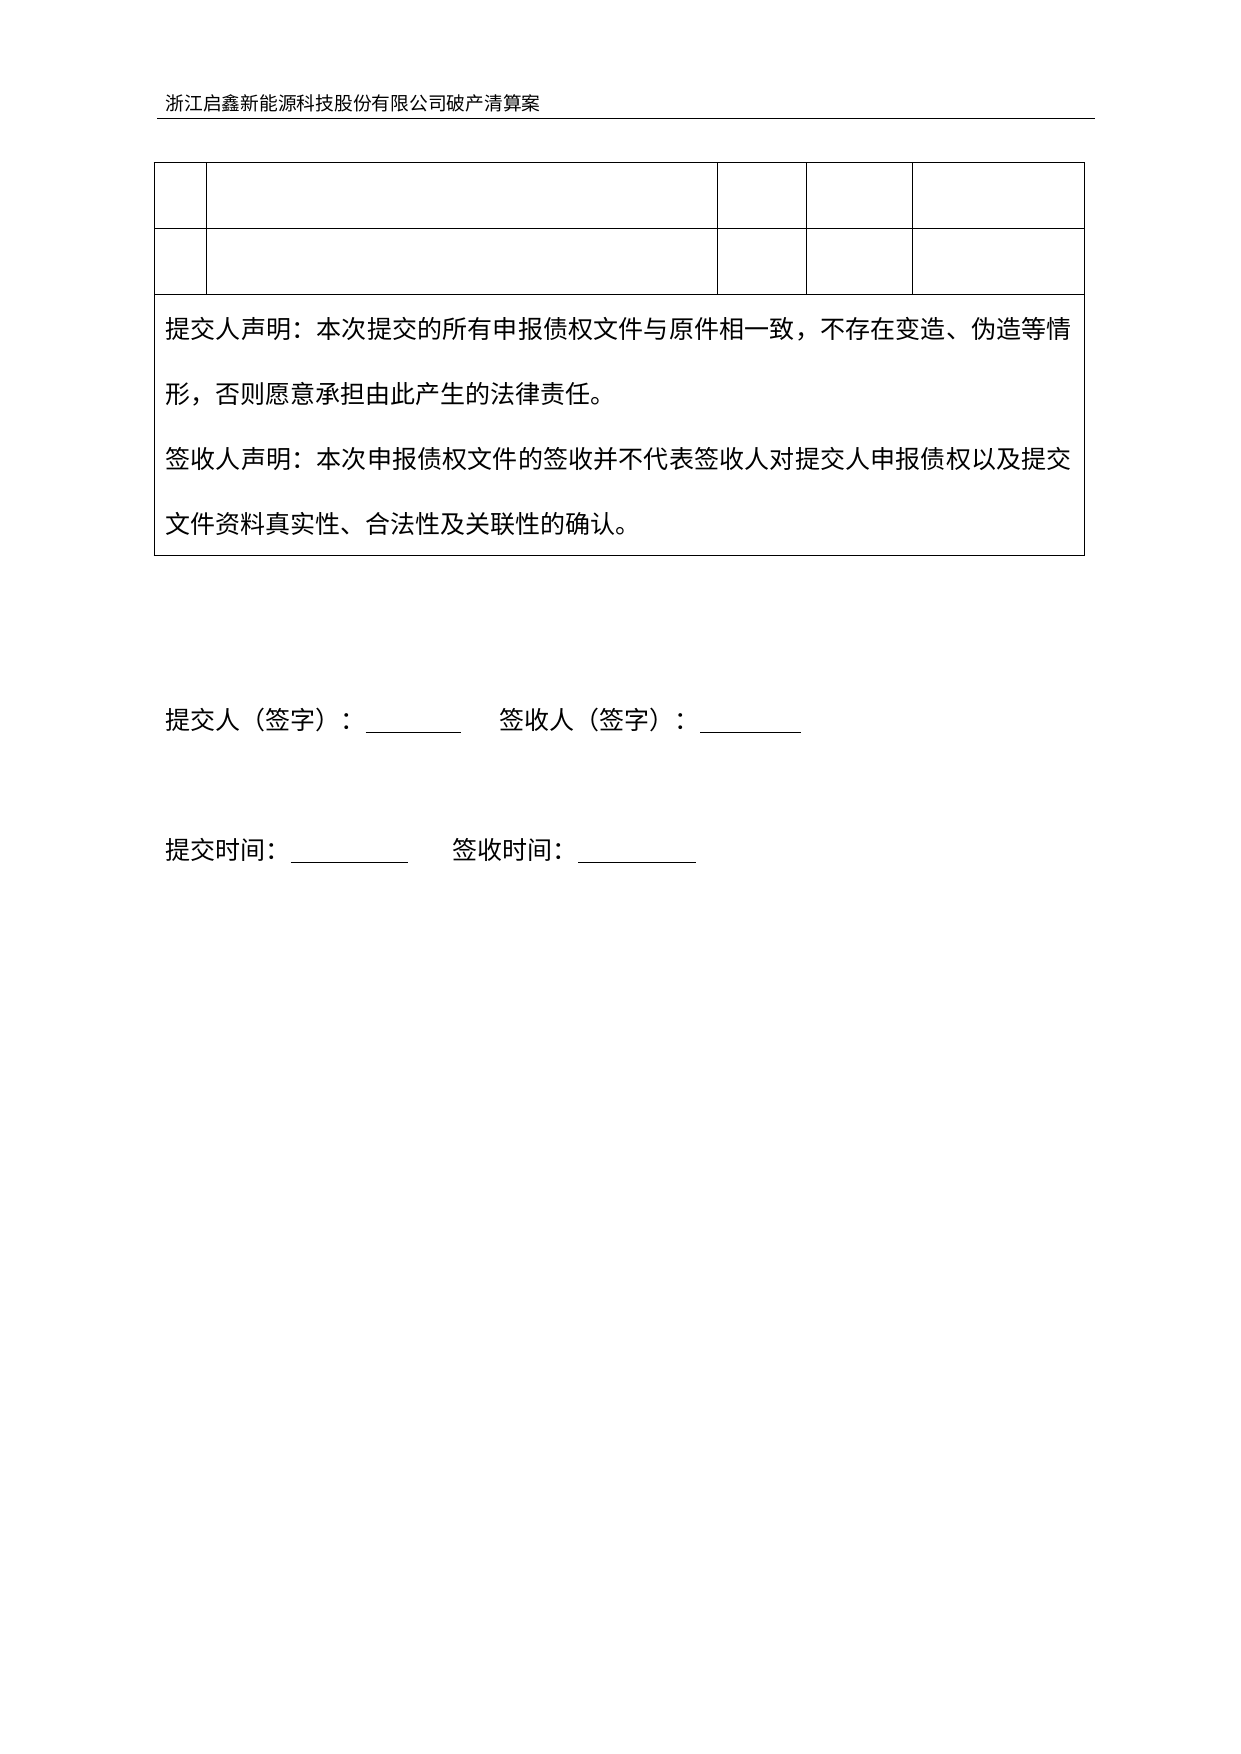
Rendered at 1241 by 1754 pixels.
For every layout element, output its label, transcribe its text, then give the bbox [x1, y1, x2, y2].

text 提交时间： 签收时间： [165, 816, 1087, 881]
table_cell [155, 163, 206, 228]
table_cell [155, 229, 206, 294]
table_cell [718, 229, 806, 294]
table_cell [913, 163, 1084, 228]
table_cell [807, 229, 912, 294]
table_cell [207, 163, 717, 228]
table_cell [207, 229, 717, 294]
table_cell [807, 163, 912, 228]
table_cell [718, 163, 806, 228]
text 提交人（签字）： 签收人（签字）： [165, 686, 1087, 751]
table_cell [913, 229, 1084, 294]
table_cell 提交人声明：本次提交的所有申报债权文件与原件相一致，不存在变造、伪造等情形，否则愿意承担由此产生的法律责任。 签收人声明：本次申报债权文件的签收并不代表签收人对提交人申报债权以及提交文件资料真实性、合法性及关联性的确认。 [155, 295, 1084, 555]
